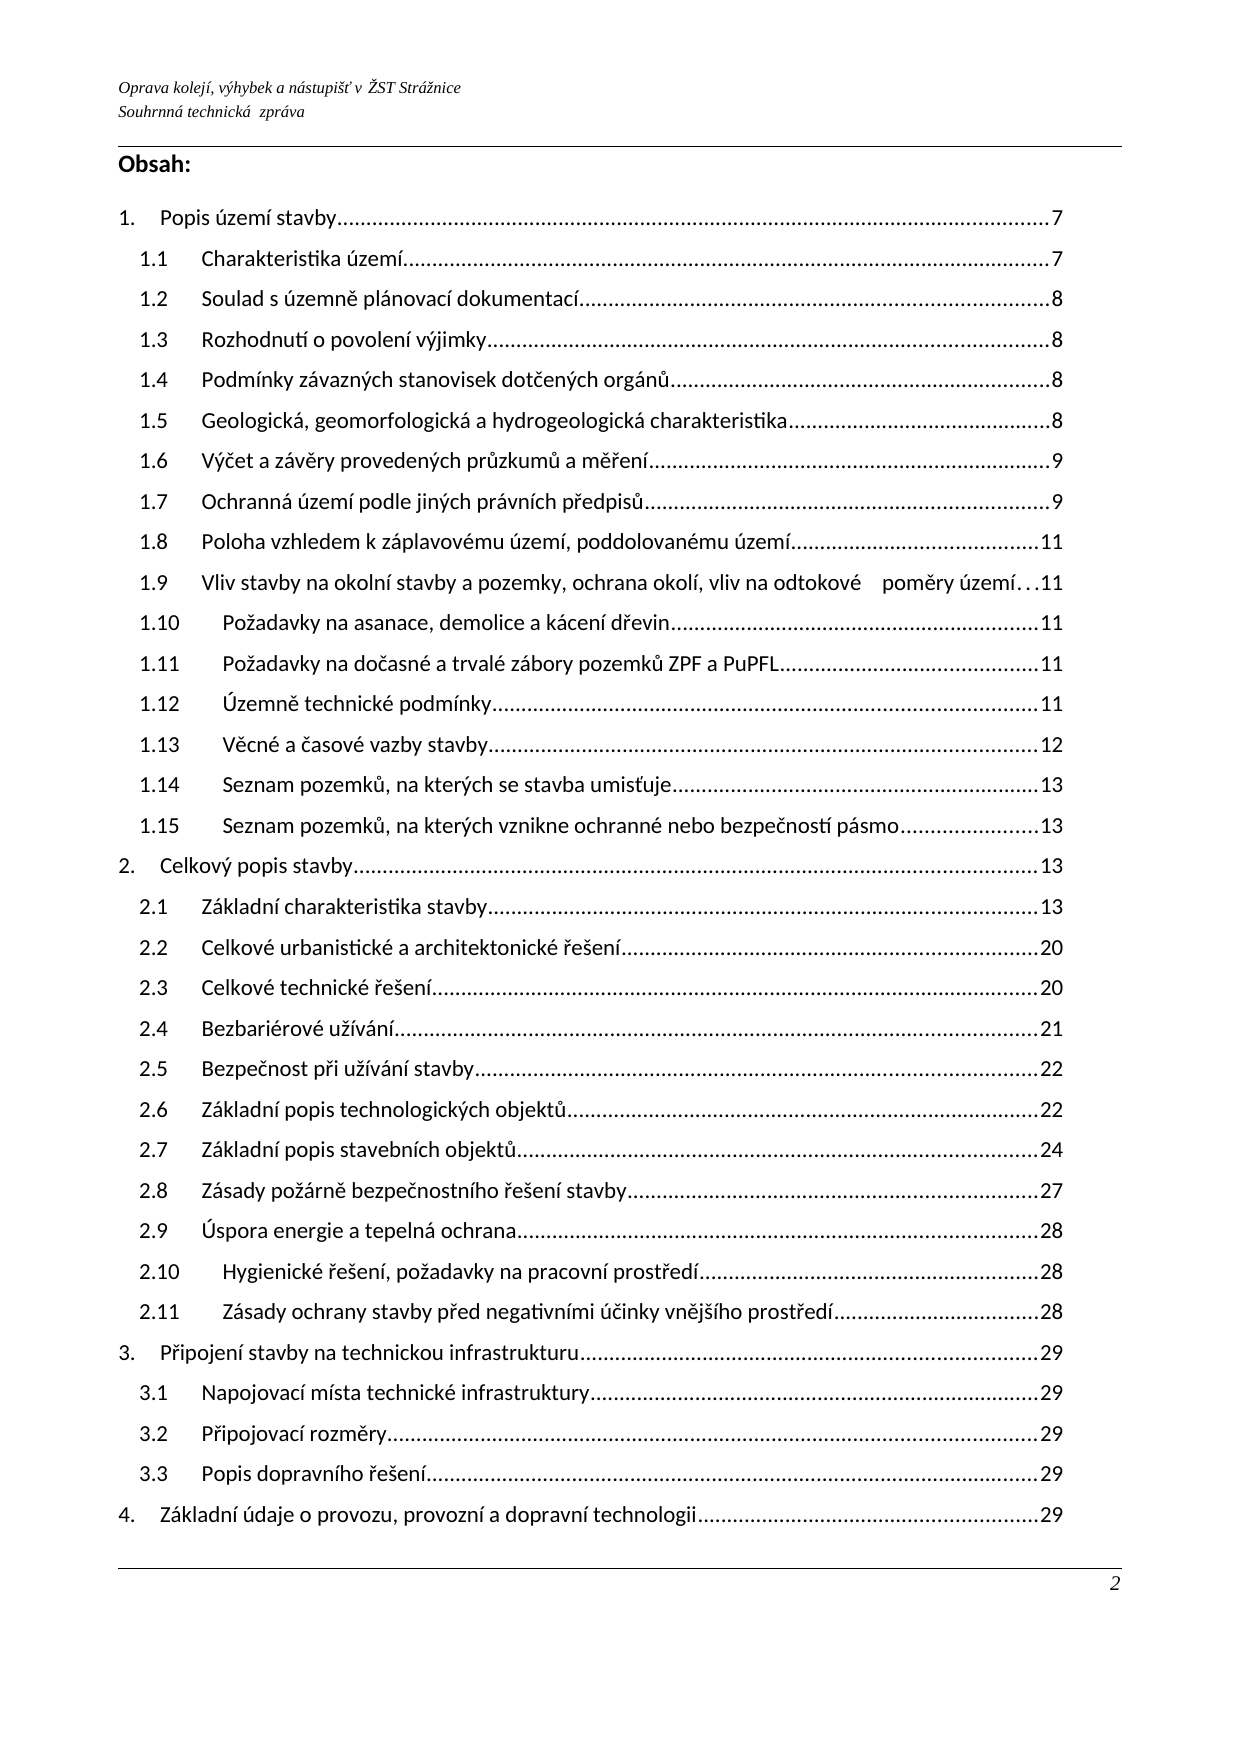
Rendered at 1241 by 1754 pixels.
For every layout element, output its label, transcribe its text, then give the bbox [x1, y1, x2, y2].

text 1.2 Soulad s územně plánovací dokumentací 8 [139, 284, 1122, 312]
text 2.5 Bezpečnost při užívání stavby 22 [139, 1054, 1122, 1082]
text 4. Základní údaje o provozu, provozní a dopravní technologii 29 [118, 1500, 1122, 1528]
text 2.2 Celkové urbanistické a architektonické řešení 20 [139, 933, 1122, 961]
text 3.2 Připojovací rozměry 29 [139, 1419, 1122, 1447]
text 1.1 Charakteristika území 7 [139, 244, 1122, 272]
text 3.3 Popis dopravního řešení 29 [139, 1459, 1122, 1487]
text 2.4 Bezbariérové užívání 21 [139, 1014, 1122, 1042]
text 1.14 Seznam pozemků, na kterých se stavba umisťuje 13 [139, 771, 1122, 798]
text 1.3 Rozhodnutí o povolení výjimky 8 [139, 325, 1122, 353]
text 2.10 Hygienické řešení, požadavky na pracovní prostředí 28 [139, 1257, 1122, 1285]
text 1.8 Poloha vzhledem k záplavovému území, poddolovanému území 11 [139, 527, 1122, 555]
text 2.9 Úspora energie a tepelná ochrana 28 [139, 1216, 1122, 1244]
text 1.9 Vliv stavby na okolní stavby a pozemky, ochrana okolí, vliv na odtokové poměry území 11 [139, 568, 1122, 596]
text Obsah: [118, 148, 1122, 178]
text 1.4 Podmínky závazných stanovisek dotčených orgánů 8 [139, 365, 1122, 393]
text 1.7 Ochranná území podle jiných právních předpisů 9 [139, 487, 1122, 515]
text 2.3 Celkové technické řešení 20 [139, 973, 1122, 1001]
text 1.13 Věcné a časové vazby stavby 12 [139, 730, 1122, 758]
text 3.1 Napojovací místa technické infrastruktury 29 [139, 1378, 1122, 1406]
text 3. Připojení stavby na technickou infrastrukturu 29 [118, 1338, 1122, 1366]
text 2.8 Zásady požárně bezpečnostního řešení stavby 27 [139, 1176, 1122, 1204]
text 1.15 Seznam pozemků, na kterých vznikne ochranné nebo bezpečností pásmo 13 [139, 811, 1122, 839]
text 2.6 Základní popis technologických objektů 22 [139, 1095, 1122, 1123]
text 1.11 Požadavky na dočasné a trvalé zábory pozemků ZPF a PuPFL 11 [139, 649, 1122, 677]
text 1. Popis území stavby 7 [118, 203, 1122, 231]
text 1.10 Požadavky na asanace, demolice a kácení dřevin 11 [139, 608, 1122, 636]
text 2.11 Zásady ochrany stavby před negativními účinky vnějšího prostředí 28 [139, 1297, 1122, 1325]
text 1.12 Územně technické podmínky 11 [139, 689, 1122, 717]
text 1.6 Výčet a závěry provedených průzkumů a měření 9 [139, 446, 1122, 474]
text 2.1 Základní charakteristika stavby 13 [139, 892, 1122, 920]
text 2.7 Základní popis stavebních objektů 24 [139, 1135, 1122, 1163]
text 2. Celkový popis stavby 13 [118, 852, 1122, 879]
text 1.5 Geologická, geomorfologická a hydrogeologická charakteristika 8 [139, 406, 1122, 434]
